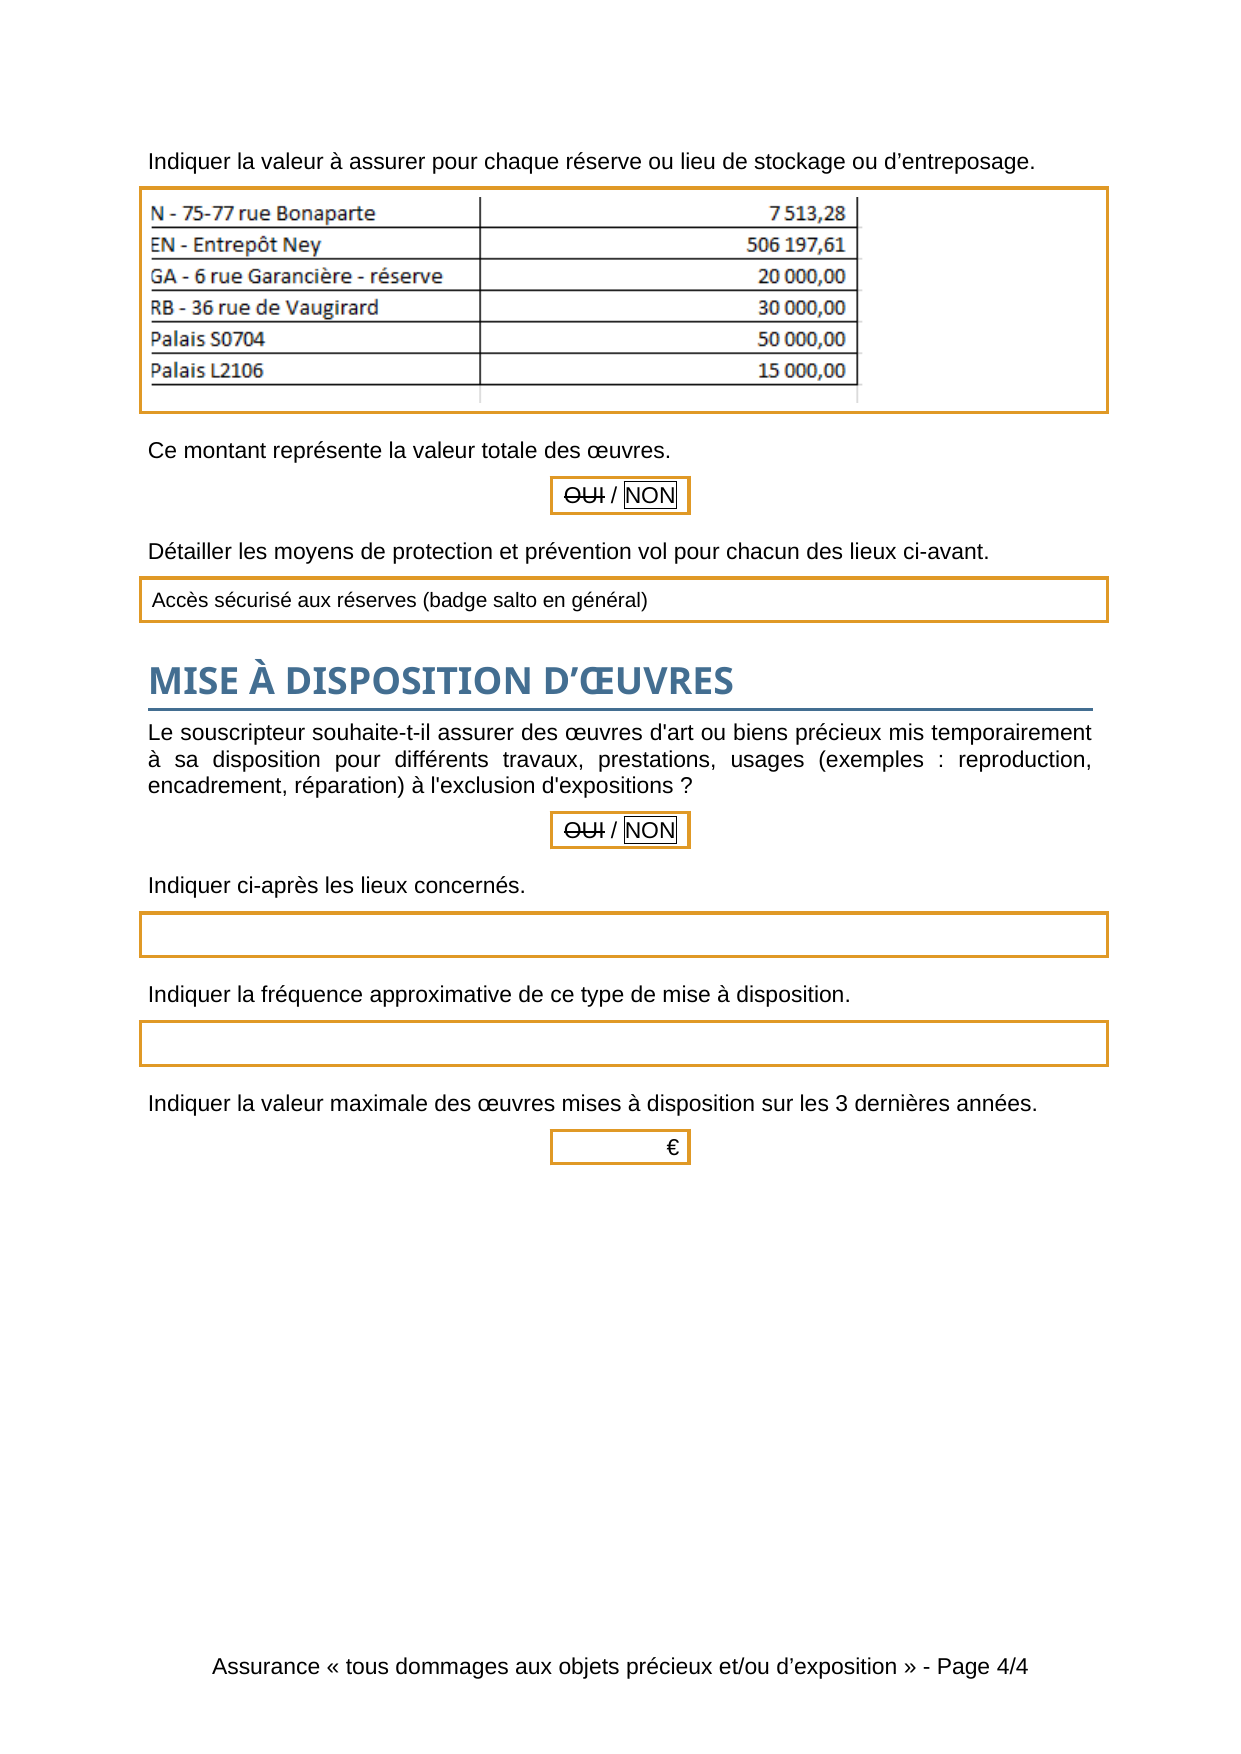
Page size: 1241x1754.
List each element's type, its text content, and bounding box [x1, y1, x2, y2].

text € [553, 1132, 687, 1162]
table_header [142, 915, 1106, 955]
text OUI / NON [553, 479, 687, 512]
table_header Accès sécurisé aux réserves (badge salto en général) [142, 580, 1106, 620]
table_header [142, 1023, 1106, 1064]
text OUI / NON [553, 814, 687, 846]
text Indiquer la valeur maximale des œuvres mises à disposition sur les 3 dernières années. [148, 1090, 1093, 1116]
text Détailler les moyens de protection et prévention vol pour chacun des lieux ci-avant. [148, 538, 1093, 564]
picture [151, 197, 863, 403]
text Le souscripteur souhaite-t-il assurer des œuvres d'art ou biens précieux mis temporairement à sa disposition pour différents travaux, prestations, usages (exemples : reproduction, encadrement, réparation) à l'exclusion d'expositions ? [148, 719, 1093, 798]
text Indiquer la fréquence approximative de ce type de mise à disposition. [148, 981, 1093, 1007]
text Indiquer ci-après les lieux concernés. [148, 872, 1093, 899]
text Ce montant représente la valeur totale des œuvres. [148, 437, 1093, 463]
subtitle Mise à disposition d’œuvres [148, 654, 1093, 708]
table_header [142, 190, 1106, 411]
text Indiquer la valeur à assurer pour chaque réserve ou lieu de stockage ou d’entreposage. [148, 148, 1093, 174]
